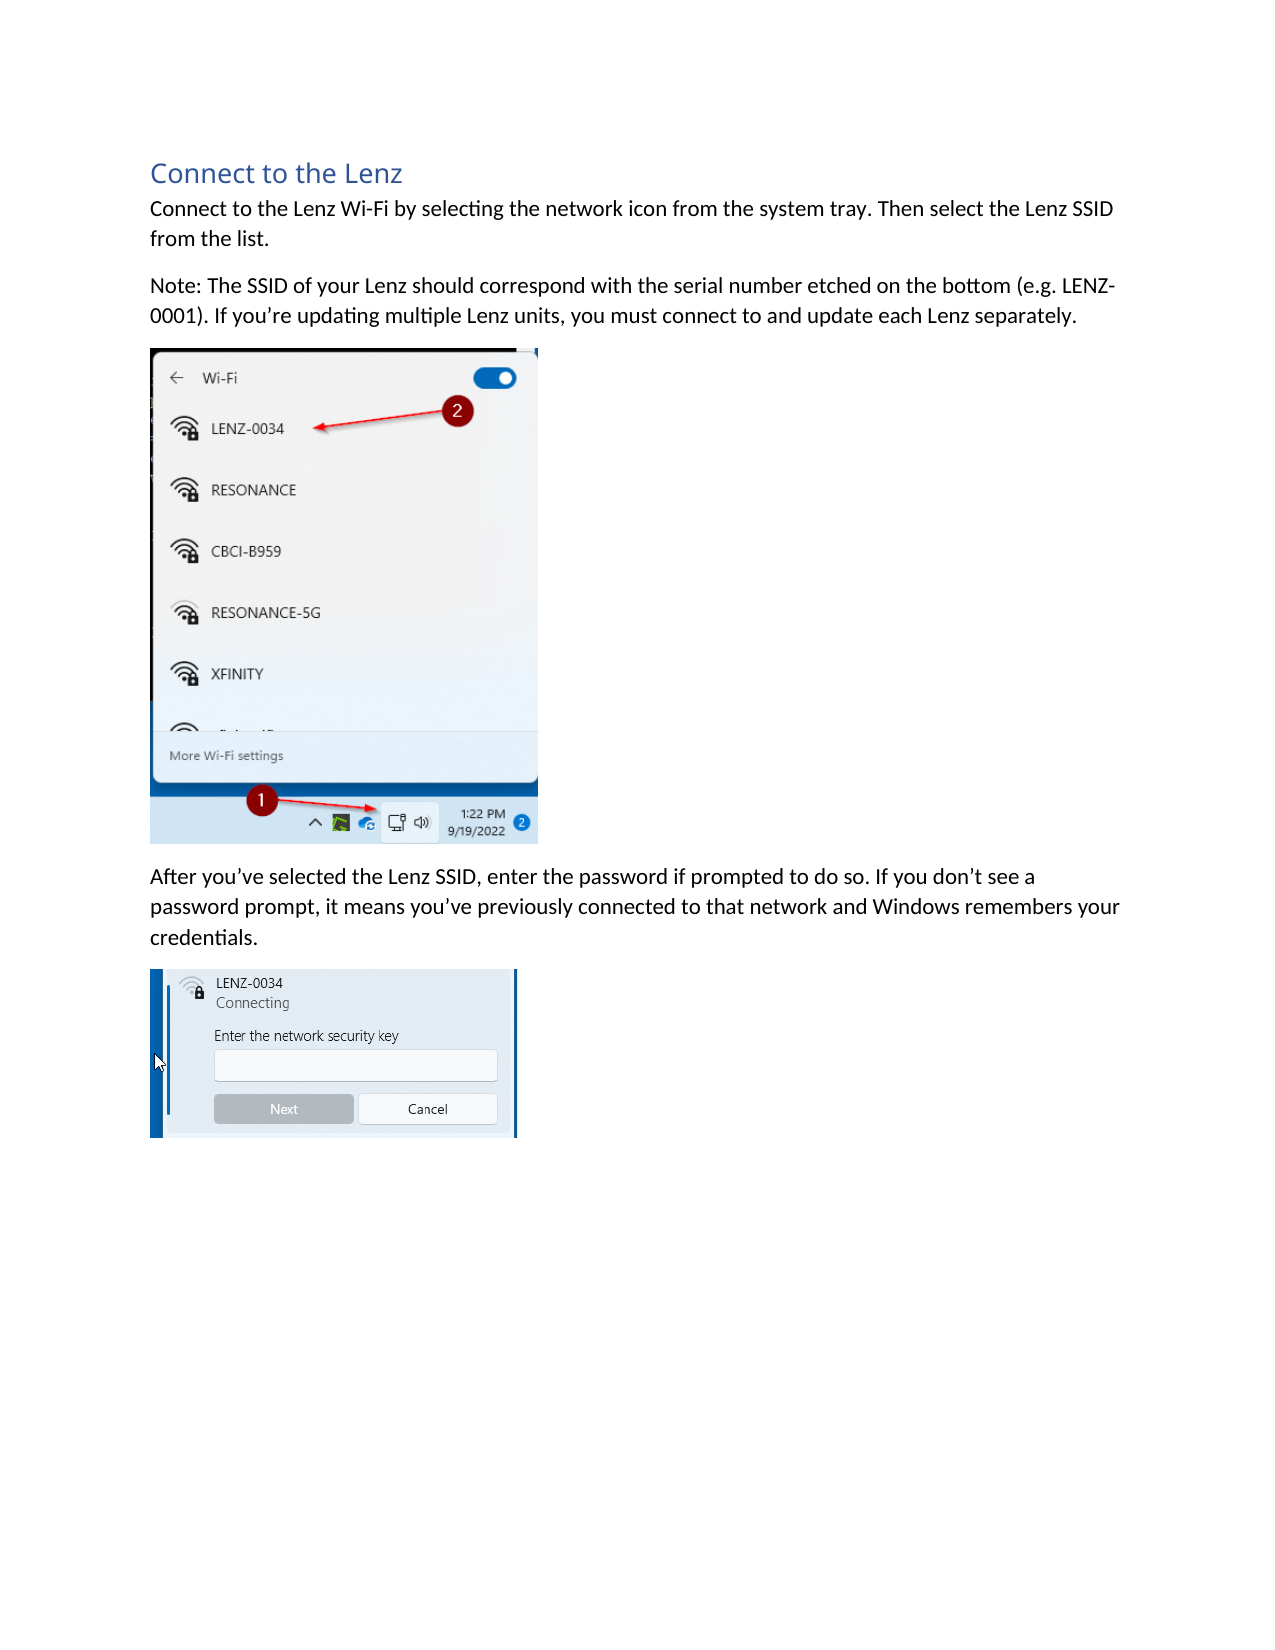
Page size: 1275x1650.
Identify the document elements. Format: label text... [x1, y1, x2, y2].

text Note: The SSID of your Lenz should correspond with the serial number etched on the bottom (e.g. LENZ-0001). If you’re updating multiple Lenz units, you must connect to and update each Lenz separately. [150, 271, 1125, 329]
text Connect to the Lenz Wi-Fi by selecting the network icon from the system tray. Then select the Lenz SSID from the list. [150, 194, 1125, 252]
picture [150, 348, 538, 844]
text After you’ve selected the Lenz SSID, enter the password if prompted to do so. If you don’t see a password prompt, it means you’ve previously connected to that network and Windows remembers your credentials. [150, 862, 1125, 951]
subtitle Connect to the Lenz [150, 154, 1125, 191]
picture [150, 969, 518, 1138]
